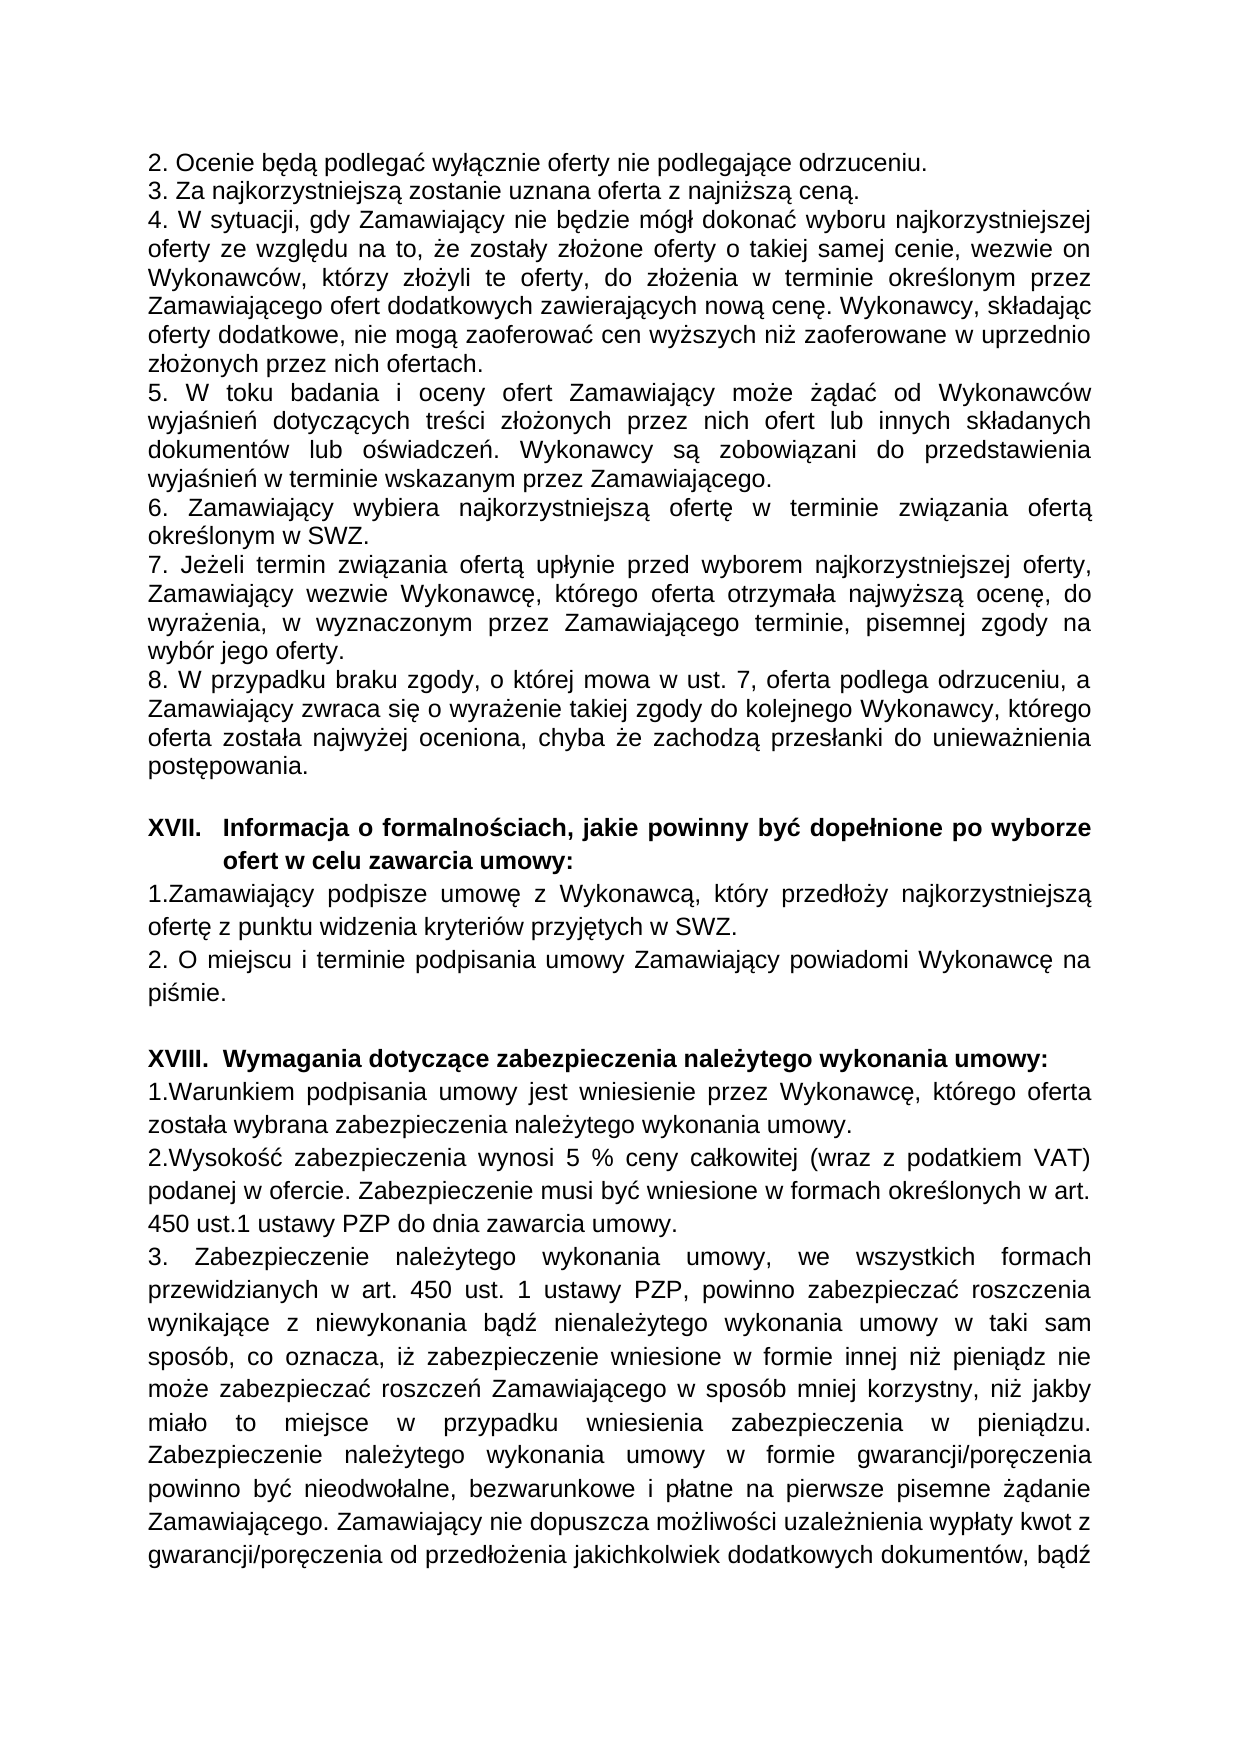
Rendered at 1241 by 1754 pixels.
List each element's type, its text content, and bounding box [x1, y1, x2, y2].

text 2. O miejscu i terminie podpisania umowy Zamawiający powiadomi Wykonawcę na piśmie. [148, 945, 1093, 1007]
text 8. W przypadku braku zgody, o której mowa w ust. 7, oferta podlega odrzuceniu, a Zamawiający zwraca się o wyrażenie takiej zgody do kolejnego Wykonawcy, którego oferta została najwyżej oceniona, chyba że zachodzą przesłanki do unieważnienia postępowania. [148, 665, 1093, 780]
list Informacja o formalnościach, jakie powinny być dopełnione po wyborze ofert w celu zawarcia umowy: [148, 813, 1093, 875]
text 4. W sytuacji, gdy Zamawiający nie będzie mógł dokonać wyboru najkorzystniejszej oferty ze względu na to, że zostały złożone oferty o takiej samej cenie, wezwie on Wykonawców, którzy złożyli te oferty, do złożenia w terminie określonym przez Zamawiającego ofert dodatkowych zawierających nową cenę. Wykonawcy, składając oferty dodatkowe, nie mogą zaoferować cen wyższych niż zaoferowane w uprzednio złożonych przez nich ofertach. [148, 205, 1093, 378]
text 2.Wysokość zabezpieczenia wynosi 5 % ceny całkowitej (wraz z podatkiem VAT) podanej w ofercie. Zabezpieczenie musi być wniesione w formach określonych w art. 450 ust.1 ustawy PZP do dnia zawarcia umowy. [148, 1143, 1093, 1238]
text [148, 1242, 1093, 1568]
text 7. Jeżeli termin związania ofertą upłynie przed wyborem najkorzystniejszej oferty, Zamawiający wezwie Wykonawcę, którego oferta otrzymała najwyższą ocenę, do wyrażenia, w wyznaczonym przez Zamawiającego terminie, pisemnej zgody na wybór jego oferty. [148, 550, 1093, 665]
subtitle Wymagania dotyczące zabezpieczenia należytego wykonania umowy: [148, 1044, 1093, 1073]
text 6. Zamawiający wybiera najkorzystniejszą ofertę w terminie związania ofertą określonym w SWZ. [148, 493, 1093, 550]
text 1.Warunkiem podpisania umowy jest wniesienie przez Wykonawcę, którego oferta została wybrana zabezpieczenia należytego wykonania umowy. [148, 1077, 1093, 1139]
text 3. Za najkorzystniejszą zostanie uznana oferta z najniższą ceną. [148, 176, 1093, 205]
text 5. W toku badania i oceny ofert Zamawiający może żądać od Wykonawców wyjaśnień dotyczących treści złożonych przez nich ofert lub innych składanych dokumentów lub oświadczeń. Wykonawcy są zobowiązani do przedstawienia wyjaśnień w terminie wskazanym przez Zamawiającego. [148, 378, 1093, 493]
text 2. Ocenie będą podlegać wyłącznie oferty nie podlegające odrzuceniu. [148, 148, 1093, 176]
text 1.Zamawiający podpisze umowę z Wykonawcą, który przedłoży najkorzystniejszą ofertę z punktu widzenia kryteriów przyjętych w SWZ. [148, 879, 1093, 941]
